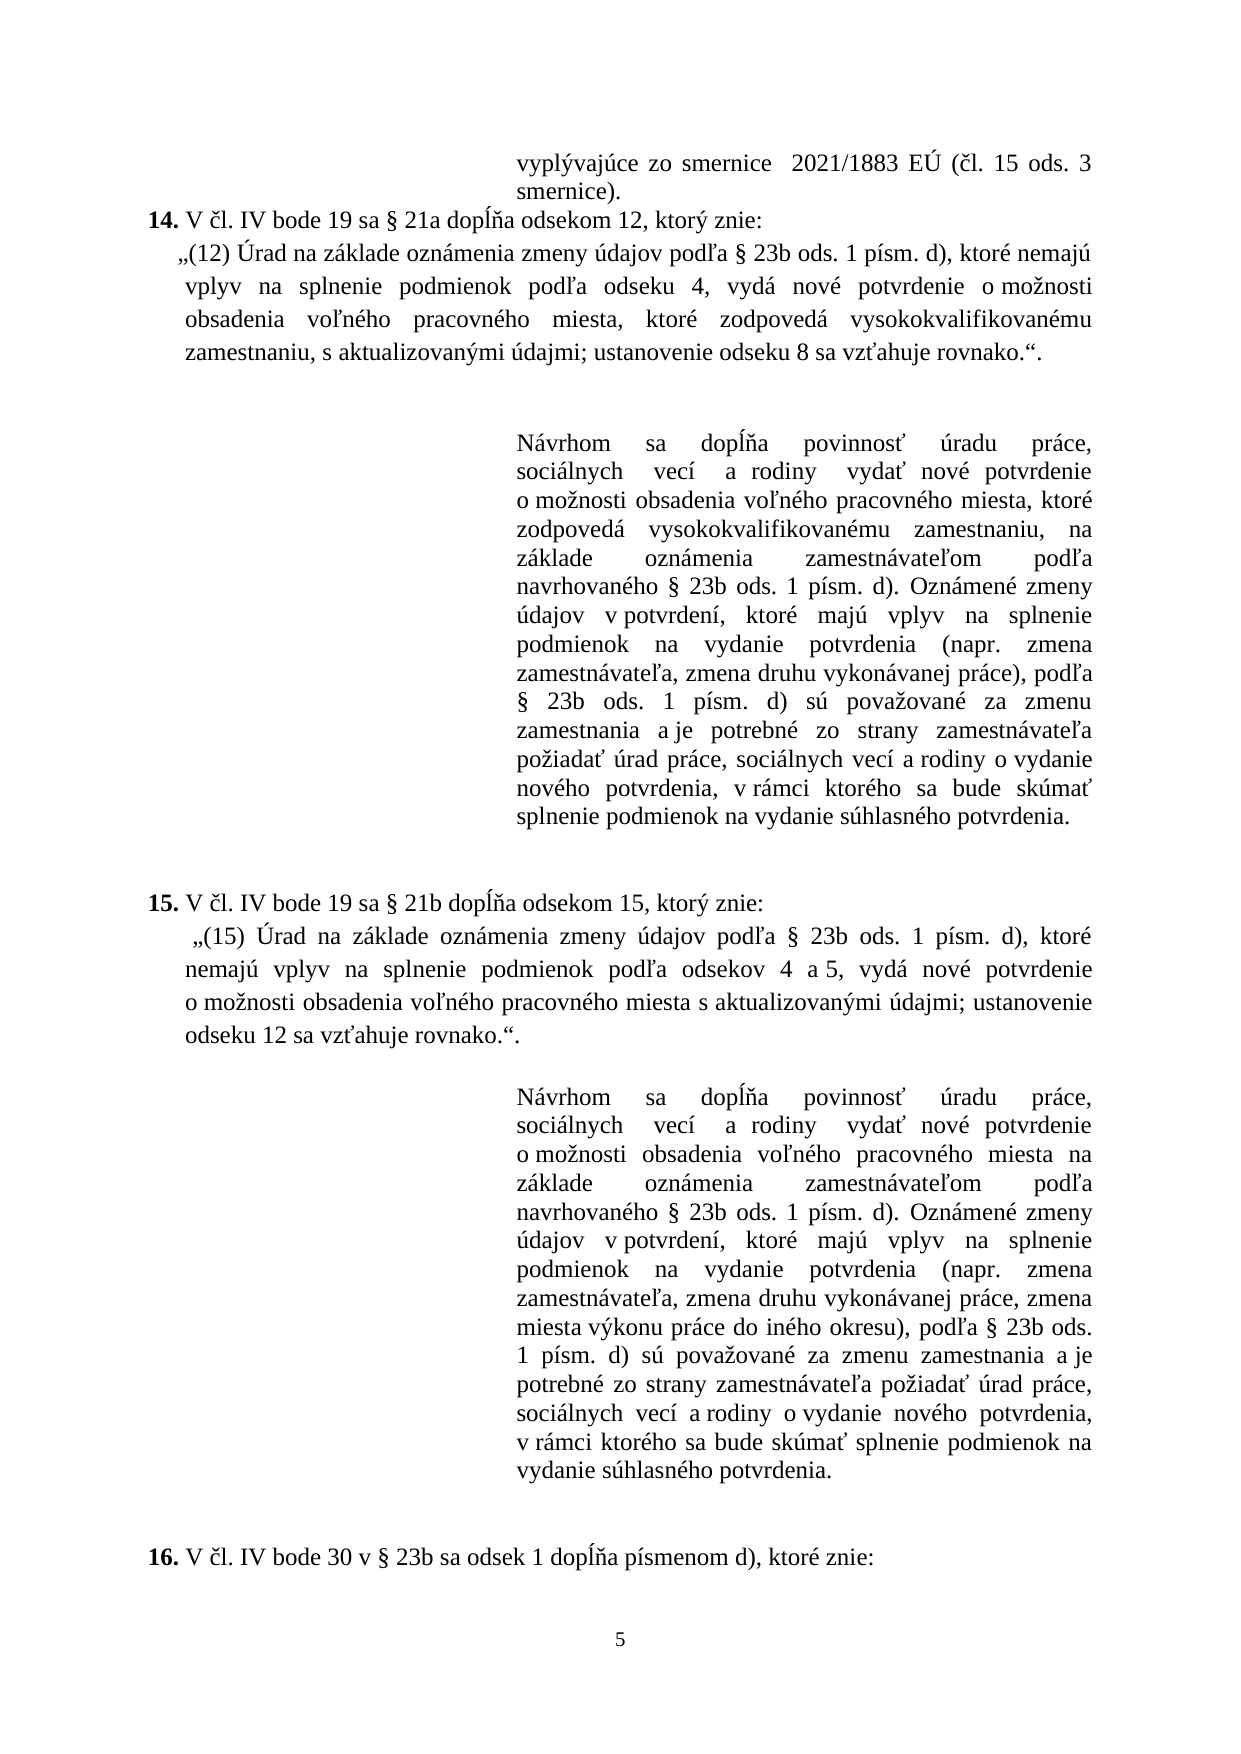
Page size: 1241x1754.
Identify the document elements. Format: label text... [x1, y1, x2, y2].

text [516, 148, 1093, 205]
list V čl. IV bode 30 v § 23b sa odsek 1 dopĺňa písmenom d), ktoré znie: [148, 1542, 1093, 1570]
text „(12) Úrad na základe oznámenia zmeny údajov podľa § 23b ods. 1 písm. d), ktoré nemajú vplyv na splnenie podmienok podľa odseku 4, vydá nové potvrdenie o možnosti obsadenia voľného pracovného miesta, ktoré zodpovedá vysokokvalifikovanému zamestnaniu, s aktualizovanými údajmi; ustanovenie odseku 8 sa vzťahuje rovnako.“. [177, 238, 1093, 366]
list V čl. IV bode 19 sa § 21a dopĺňa odsekom 12, ktorý znie: [148, 205, 1093, 234]
text „(15) Úrad na základe oznámenia zmeny údajov podľa § 23b ods. 1 písm. d), ktoré nemajú vplyv na splnenie podmienok podľa odsekov 4 a 5, vydá nové potvrdenie o možnosti obsadenia voľného pracovného miesta s aktualizovanými údajmi; ustanovenie odseku 12 sa vzťahuje rovnako.“. [185, 921, 1093, 1048]
text Návrhom sa dopĺňa povinnosť úradu práce, sociálnych vecí a rodiny vydať nové potvrdenie o možnosti obsadenia voľného pracovného miesta na základe oznámenia zamestnávateľom podľa navrhovaného § 23b ods. 1 písm. d). Oznámené zmeny údajov v potvrdení, ktoré majú vplyv na splnenie podmienok na vydanie potvrdenia (napr. zmena zamestnávateľa, zmena druhu vykonávanej práce, zmena miesta výkonu práce do iného okresu), podľa § 23b ods. 1 písm. d) sú považované za zmenu zamestnania a je potrebné zo strany zamestnávateľa požiadať úrad práce, sociálnych vecí a rodiny o vydanie nového potvrdenia, v rámci ktorého sa bude skúmať splnenie podmienok na vydanie súhlasného potvrdenia. [516, 1082, 1093, 1484]
list V čl. IV bode 19 sa § 21b dopĺňa odsekom 15, ktorý znie: [148, 888, 1093, 916]
text Návrhom sa dopĺňa povinnosť úradu práce, sociálnych vecí a rodiny vydať nové potvrdenie o možnosti obsadenia voľného pracovného miesta, ktoré zodpovedá vysokokvalifikovanému zamestnaniu, na základe oznámenia zamestnávateľom podľa navrhovaného § 23b ods. 1 písm. d). Oznámené zmeny údajov v potvrdení, ktoré majú vplyv na splnenie podmienok na vydanie potvrdenia (napr. zmena zamestnávateľa, zmena druhu vykonávanej práce), podľa § 23b ods. 1 písm. d) sú považované za zmenu zamestnania a je potrebné zo strany zamestnávateľa požiadať úrad práce, sociálnych vecí a rodiny o vydanie nového potvrdenia, v rámci ktorého sa bude skúmať splnenie podmienok na vydanie súhlasného potvrdenia. [516, 428, 1093, 830]
